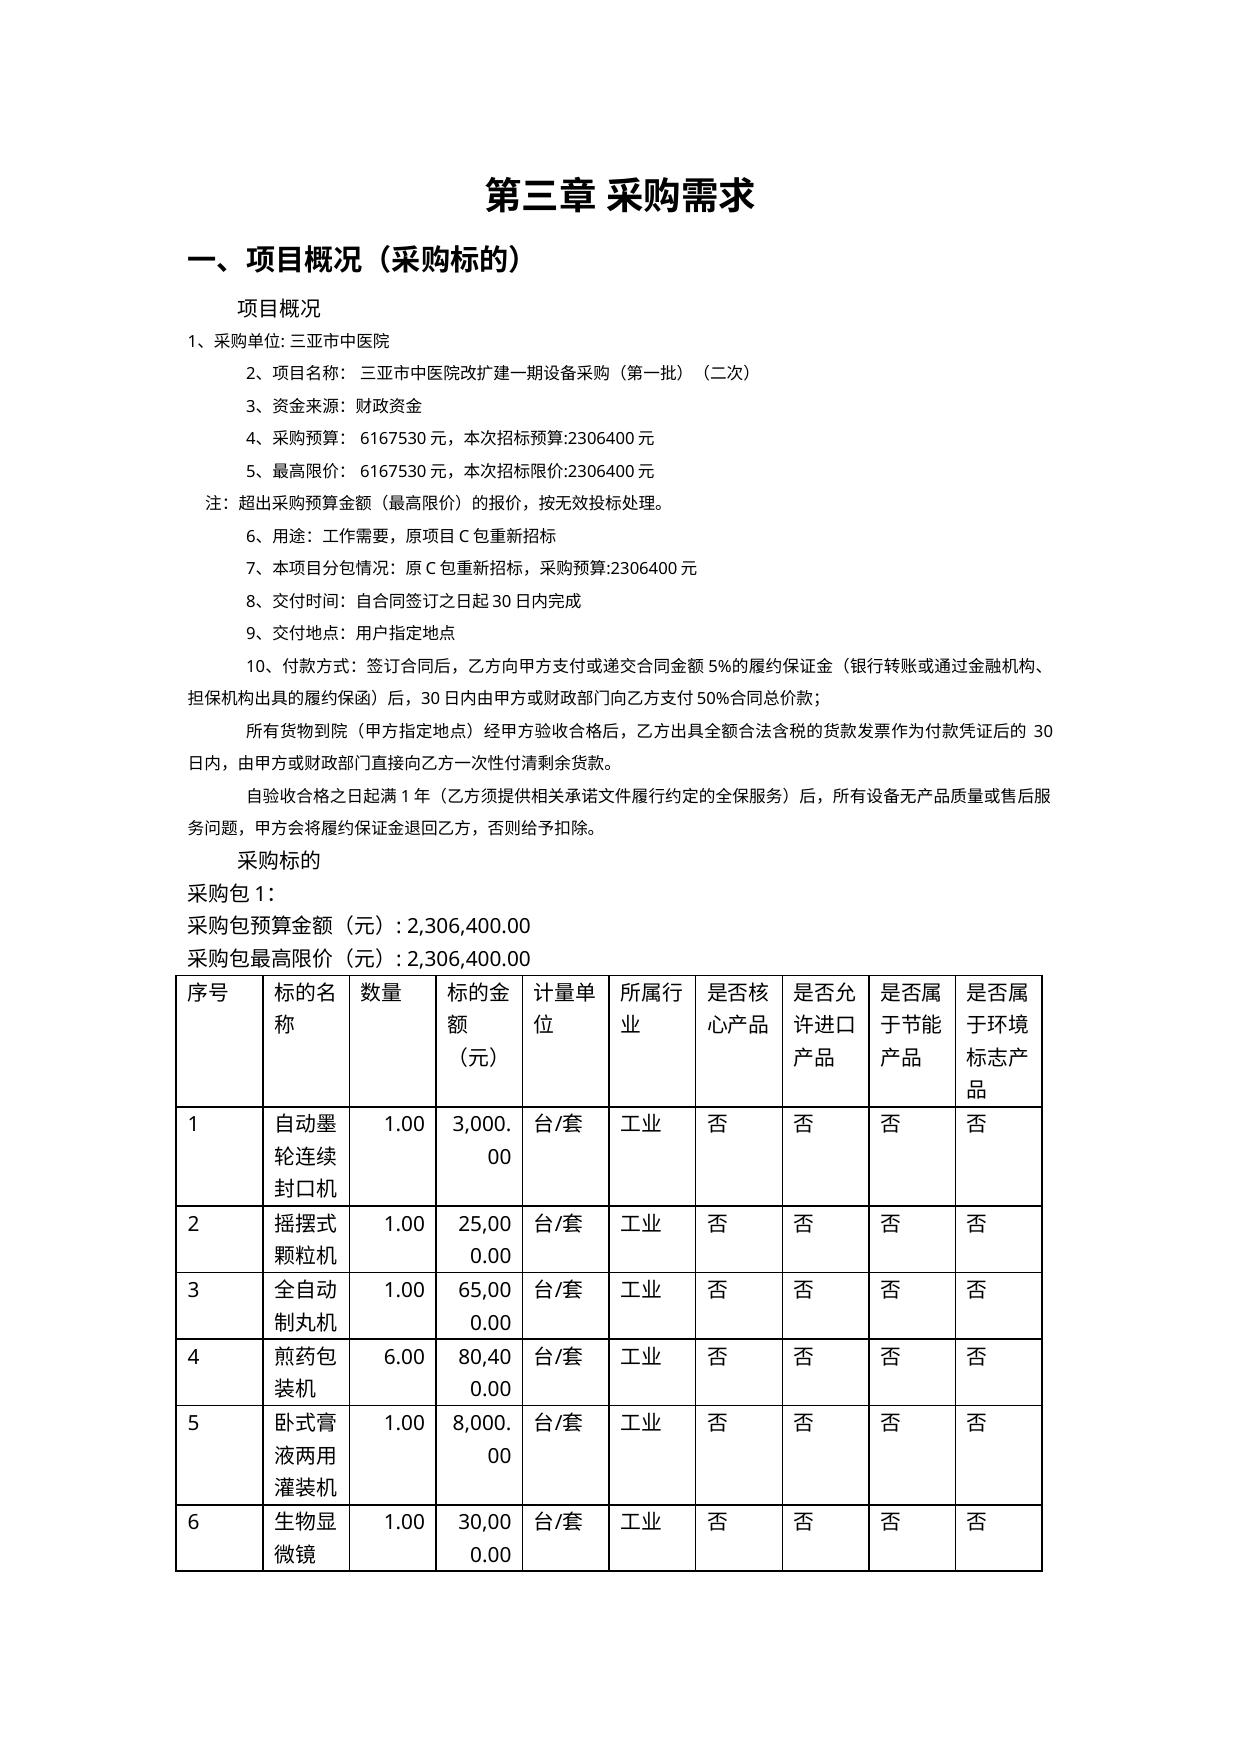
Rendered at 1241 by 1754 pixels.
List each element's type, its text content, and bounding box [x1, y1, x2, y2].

table_cell 1 [177, 1108, 262, 1205]
table_cell 30,000.00 [437, 1506, 522, 1570]
table_cell 否 [870, 1506, 955, 1570]
table_cell 6.00 [350, 1340, 435, 1405]
table_cell 否 [870, 1340, 955, 1405]
table_cell 否 [783, 1273, 868, 1338]
text 一、项目概况（采购标的） [187, 227, 1053, 292]
table_cell 台/套 [523, 1207, 608, 1272]
text 所有货物到院（甲方指定地点）经甲方验收合格后，乙方出具全额合法含税的货款发票作为付款凭证后的30日内，由甲方或财政部门直接向乙方一次性付清剩余货款。 [187, 714, 1053, 779]
table_cell 台/套 [523, 1273, 608, 1338]
text 项目概况 [187, 292, 1053, 324]
table_cell 否 [696, 1506, 782, 1570]
table_header 数量 [350, 976, 435, 1106]
table_cell 80,400.00 [437, 1340, 522, 1405]
text 3、资金来源：财政资金 [187, 389, 1053, 422]
table_header 是否允许进口产品 [783, 976, 868, 1106]
table_cell 工业 [610, 1340, 695, 1405]
table_cell 工业 [610, 1207, 695, 1272]
text 7、本项目分包情况：原C包重新招标，采购预算:2306400元 [187, 552, 1053, 584]
table_cell 3 [177, 1273, 262, 1338]
table_cell 否 [956, 1406, 1041, 1504]
table_cell 2 [177, 1207, 262, 1272]
table_cell 3,000.00 [437, 1108, 522, 1205]
table_cell 自动墨轮连续封口机 [264, 1108, 349, 1205]
table_cell 25,000.00 [437, 1207, 522, 1272]
table_header 是否核心产品 [696, 976, 782, 1106]
table_cell 6 [177, 1506, 262, 1570]
table_cell 否 [696, 1406, 782, 1504]
table_cell 否 [956, 1506, 1041, 1570]
table_cell 否 [870, 1207, 955, 1272]
table_cell 否 [956, 1273, 1041, 1338]
table_cell 台/套 [523, 1108, 608, 1205]
table_cell 工业 [610, 1506, 695, 1570]
table_cell 否 [783, 1108, 868, 1205]
text 采购包最高限价（元）: 2,306,400.00 [187, 942, 1053, 974]
table_cell 1.00 [350, 1108, 435, 1205]
table_cell 否 [696, 1108, 782, 1205]
table_cell 否 [956, 1207, 1041, 1272]
table_cell 台/套 [523, 1406, 608, 1504]
text 自验收合格之日起满1年（乙方须提供相关承诺文件履行约定的全保服务）后，所有设备无产品质量或售后服务问题，甲方会将履约保证金退回乙方，否则给予扣除。 [187, 779, 1053, 844]
table_cell 否 [783, 1506, 868, 1570]
text 8、交付时间：自合同签订之日起30日内完成 [187, 584, 1053, 617]
text 采购包1： [187, 877, 1053, 909]
table_cell 1.00 [350, 1406, 435, 1504]
text 10、付款方式：签订合同后，乙方向甲方支付或递交合同金额5%的履约保证金（银行转账或通过金融机构、担保机构出具的履约保函）后，30日内由甲方或财政部门向乙方支付50%合同总价款； [187, 649, 1053, 714]
table_cell 否 [783, 1207, 868, 1272]
table_cell 否 [696, 1207, 782, 1272]
table_cell 工业 [610, 1406, 695, 1504]
text 4、采购预算： 6167530元，本次招标预算:2306400元 [187, 422, 1053, 454]
table_header 标的金额 （元） [437, 976, 522, 1106]
table_cell 1.00 [350, 1273, 435, 1338]
text 采购包预算金额（元）: 2,306,400.00 [187, 909, 1053, 942]
table_cell 65,000.00 [437, 1273, 522, 1338]
table_cell 8,000.00 [437, 1406, 522, 1504]
table_cell 1.00 [350, 1207, 435, 1272]
table_cell 否 [870, 1108, 955, 1205]
text 1、采购单位: 三亚市中医院 [187, 324, 1053, 357]
table_cell 生物显微镜 [264, 1506, 349, 1570]
text 2、项目名称： 三亚市中医院改扩建一期设备采购（第一批）（二次） [187, 357, 1053, 389]
table_cell 1.00 [350, 1506, 435, 1570]
table_cell 工业 [610, 1108, 695, 1205]
table_header 是否属于环境标志产品 [956, 976, 1041, 1106]
table_cell 工业 [610, 1273, 695, 1338]
text 采购标的 [187, 844, 1053, 877]
table_cell 全自动制丸机 [264, 1273, 349, 1338]
table_header 所属行业 [610, 976, 695, 1106]
table_header 序号 [177, 976, 262, 1106]
table_cell 否 [956, 1108, 1041, 1205]
table_cell 否 [870, 1406, 955, 1504]
table_header 是否属于节能产品 [870, 976, 955, 1106]
table_cell 否 [783, 1340, 868, 1405]
table_cell 5 [177, 1406, 262, 1504]
table_header 标的名称 [264, 976, 349, 1106]
text 9、交付地点：用户指定地点 [187, 617, 1053, 649]
table_cell 煎药包装机 [264, 1340, 349, 1405]
table_header 计量单位 [523, 976, 608, 1106]
table_cell 卧式膏液两用灌装机 [264, 1406, 349, 1504]
table_cell 否 [783, 1406, 868, 1504]
text 第三章 采购需求 [187, 162, 1053, 227]
table_cell 摇摆式颗粒机 [264, 1207, 349, 1272]
text 6、用途：工作需要，原项目C包重新招标 [187, 519, 1053, 552]
text 5、最高限价： 6167530元，本次招标限价:2306400元 [187, 454, 1053, 487]
table_cell 4 [177, 1340, 262, 1405]
table_cell 否 [956, 1340, 1041, 1405]
table_cell 台/套 [523, 1506, 608, 1570]
table_cell 否 [696, 1340, 782, 1405]
table_cell 否 [696, 1273, 782, 1338]
table_cell 否 [870, 1273, 955, 1338]
text 注：超出采购预算金额（最高限价）的报价，按无效投标处理。 [187, 487, 1053, 519]
table_cell 台/套 [523, 1340, 608, 1405]
